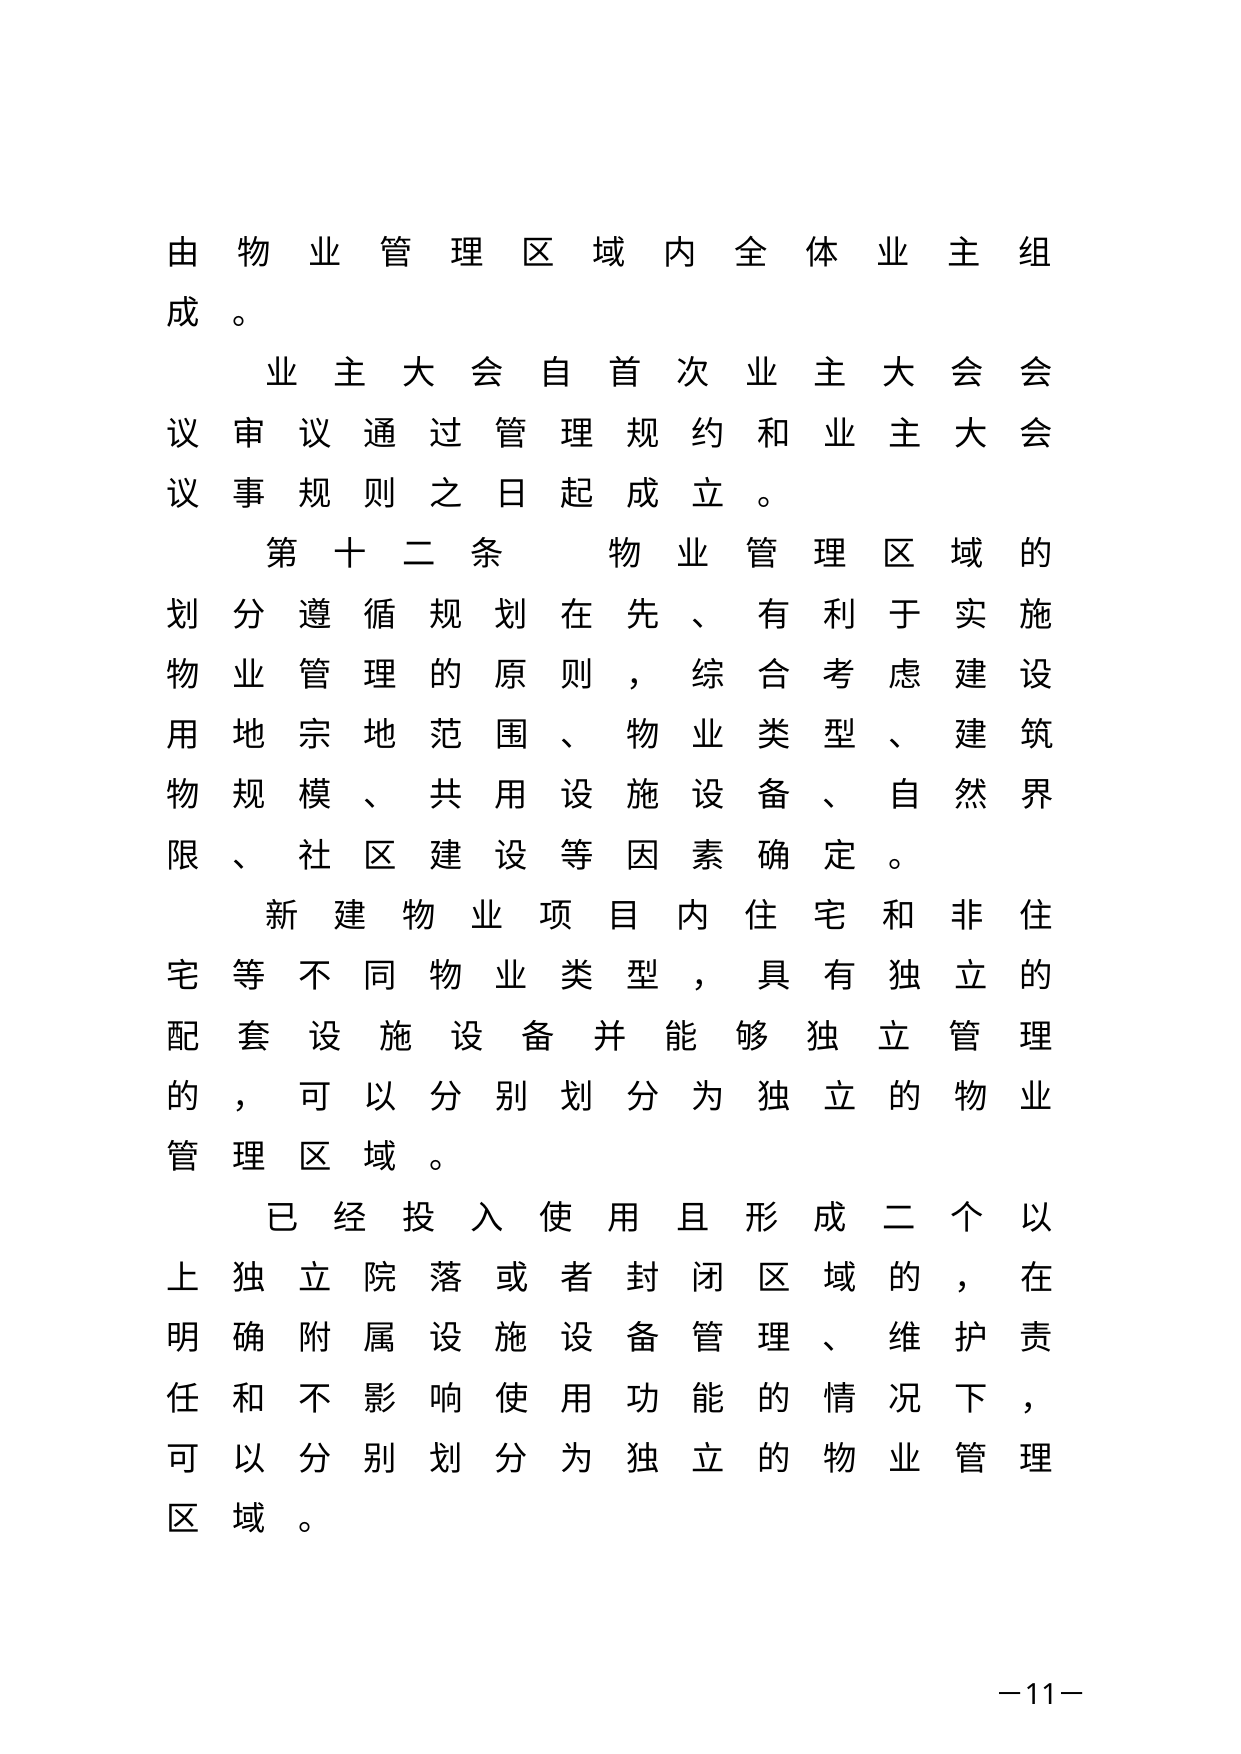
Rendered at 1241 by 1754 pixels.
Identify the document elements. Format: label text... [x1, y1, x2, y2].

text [167, 219, 1085, 340]
text 新建物业项目内住宅和非住宅等不同物业类型，具有独立的配套设施设备并能够独立管理的，可以分别划分为独立的物业管理区域。 [167, 883, 1085, 1184]
text 已经投入使用且形成二个以上独立院落或者封闭区域的，在明确附属设施设备管理、维护责任和不影响使用功能的情况下，可以分别划分为独立的物业管理区域。 [167, 1184, 1085, 1546]
text 业主大会自首次业主大会会议审议通过管理规约和业主大会议事规则之日起成立。 [167, 340, 1085, 521]
text 第十二条 物业管理区域的划分遵循规划在先、有利于实施物业管理的原则，综合考虑建设用地宗地范围、物业类型、建筑物规模、共用设施设备、自然界限、社区建设等因素确定。 [167, 521, 1085, 883]
